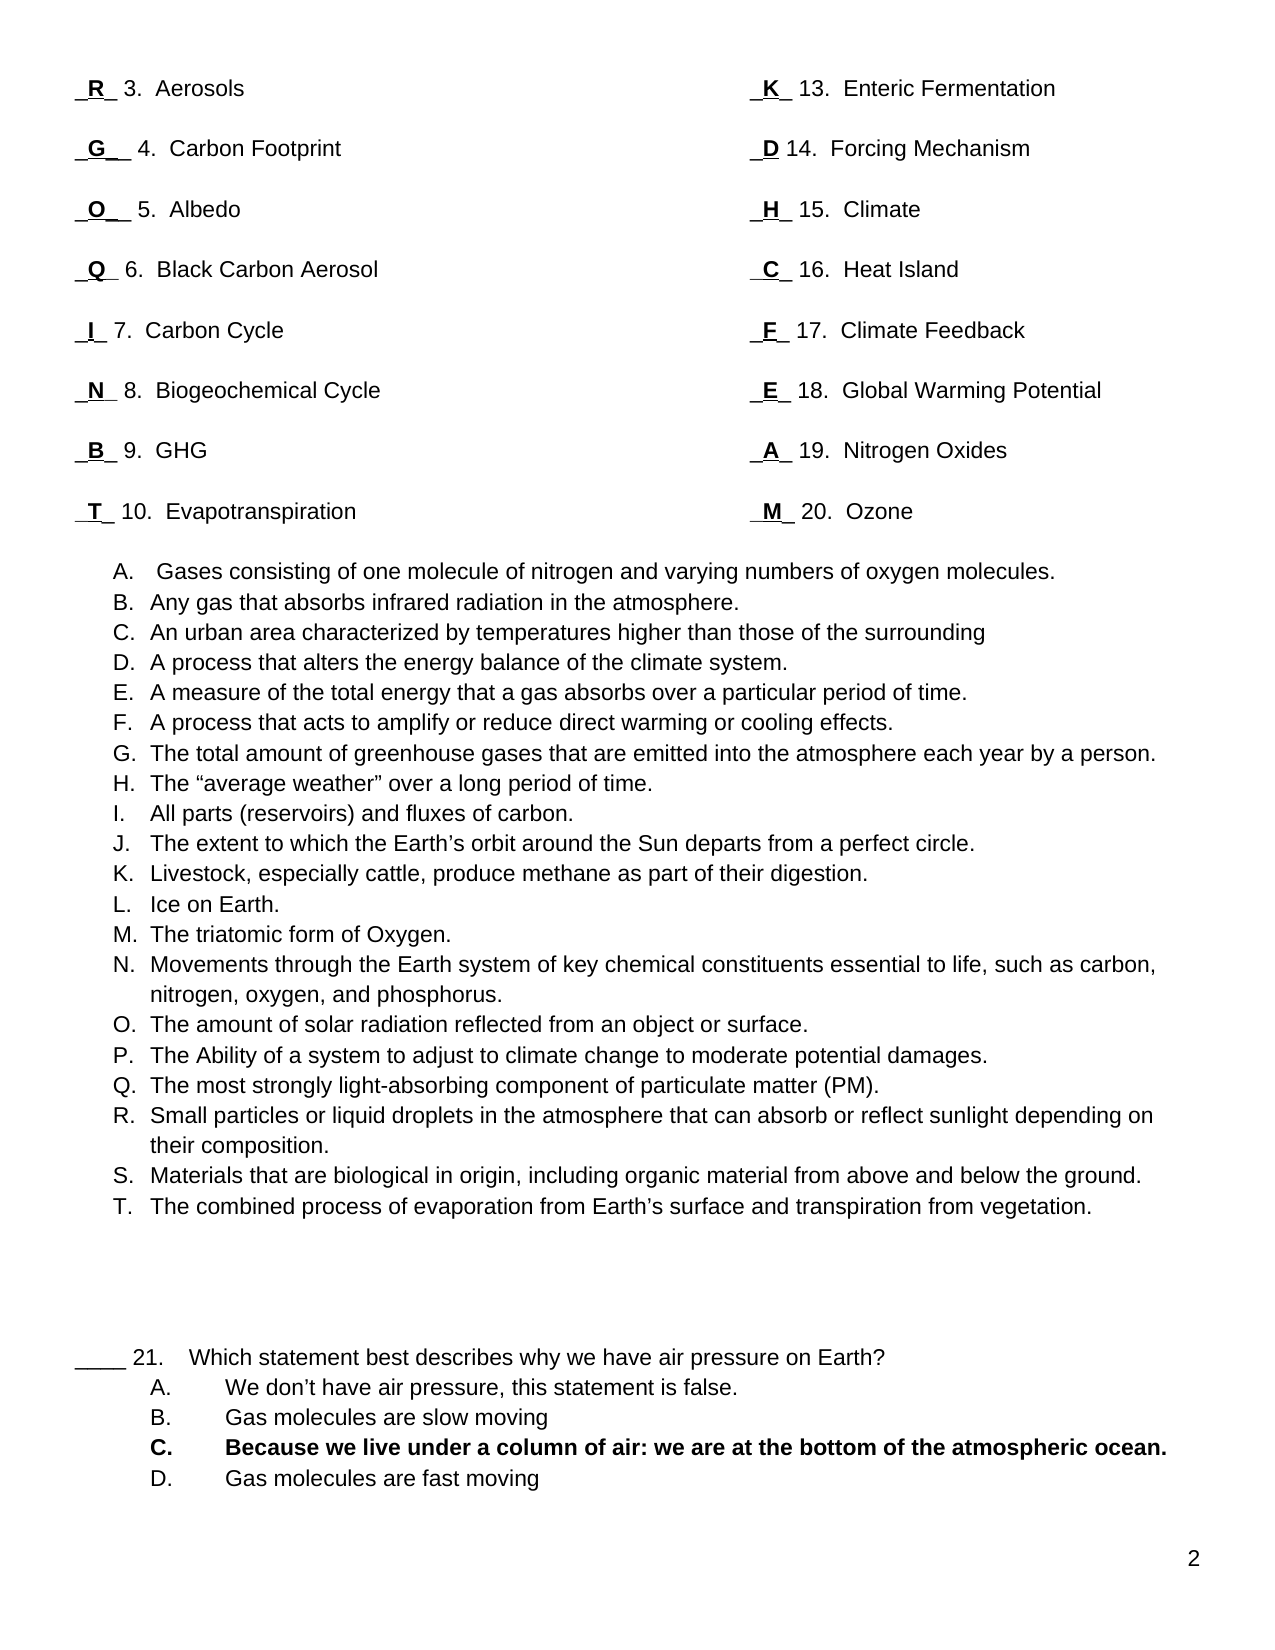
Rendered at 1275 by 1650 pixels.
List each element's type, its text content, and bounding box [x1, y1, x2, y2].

list The “average weather” over a long period of time. [113, 770, 1200, 796]
list Small particles or liquid droplets in the atmosphere that can absorb or reflect sunlight depending on their composition. [113, 1102, 1200, 1159]
text D. Gas molecules are fast moving [75, 1464, 1200, 1491]
text _G__ 4. Carbon Footprint _D 14. Forcing Mechanism [75, 135, 1200, 162]
list Movements through the Earth system of key chemical constituents essential to life, such as carbon, nitrogen, oxygen, and phosphorus. [113, 951, 1200, 1008]
text _Q_ 6. Black Carbon Aerosol _C_ 16. Heat Island [75, 256, 1200, 283]
list An urban area characterized by temperatures higher than those of the surrounding [113, 619, 1200, 645]
list Materials that are biological in origin, including organic material from above and below the ground. [113, 1162, 1200, 1189]
text _R_ 3. Aerosols _K_ 13. Enteric Fermentation [75, 75, 1200, 101]
list The extent to which the Earth’s orbit around the Sun departs from a perfect circle. [113, 830, 1200, 857]
text C. Because we live under a column of air: we are at the bottom of the atmospheric ocean. [75, 1434, 1200, 1461]
list The amount of solar radiation reflected from an object or surface. [113, 1011, 1200, 1038]
list Gases consisting of one molecule of nitrogen and varying numbers of oxygen molecules. [113, 558, 1200, 585]
text _B_ 9. GHG _A_ 19. Nitrogen Oxides [75, 437, 1200, 464]
list A measure of the total energy that a gas absorbs over a particular period of time. [113, 679, 1200, 706]
list The most strongly light-absorbing component of particulate matter (PM). [113, 1072, 1200, 1098]
list All parts (reservoirs) and fluxes of carbon. [113, 800, 1200, 826]
list The Ability of a system to adjust to climate change to moderate potential damages. [113, 1042, 1200, 1068]
list Any gas that absorbs infrared radiation in the atmosphere. [113, 588, 1200, 615]
text _N_ 8. Biogeochemical Cycle _E_ 18. Global Warming Potential [75, 377, 1200, 403]
text _T_ 10. Evapotranspiration _M_ 20. Ozone [75, 498, 1200, 524]
list The combined process of evaporation from Earth’s surface and transpiration from vegetation. [113, 1193, 1200, 1219]
list The triatomic form of Oxygen. [113, 921, 1200, 947]
text ____ 21. Which statement best describes why we have air pressure on Earth? [75, 1344, 1200, 1370]
text B. Gas molecules are slow moving [75, 1404, 1200, 1431]
text _I_ 7. Carbon Cycle _F_ 17. Climate Feedback [75, 317, 1200, 343]
list A process that alters the energy balance of the climate system. [113, 649, 1200, 675]
list The total amount of greenhouse gases that are emitted into the atmosphere each year by a person. [113, 739, 1200, 766]
list A process that acts to amplify or reduce direct warming or cooling effects. [113, 709, 1200, 736]
list Livestock, especially cattle, produce methane as part of their digestion. [113, 860, 1200, 887]
text A. We don’t have air pressure, this statement is false. [150, 1374, 1200, 1400]
text _O__ 5. Albedo _H_ 15. Climate [75, 196, 1200, 252]
list Ice on Earth. [113, 891, 1200, 917]
